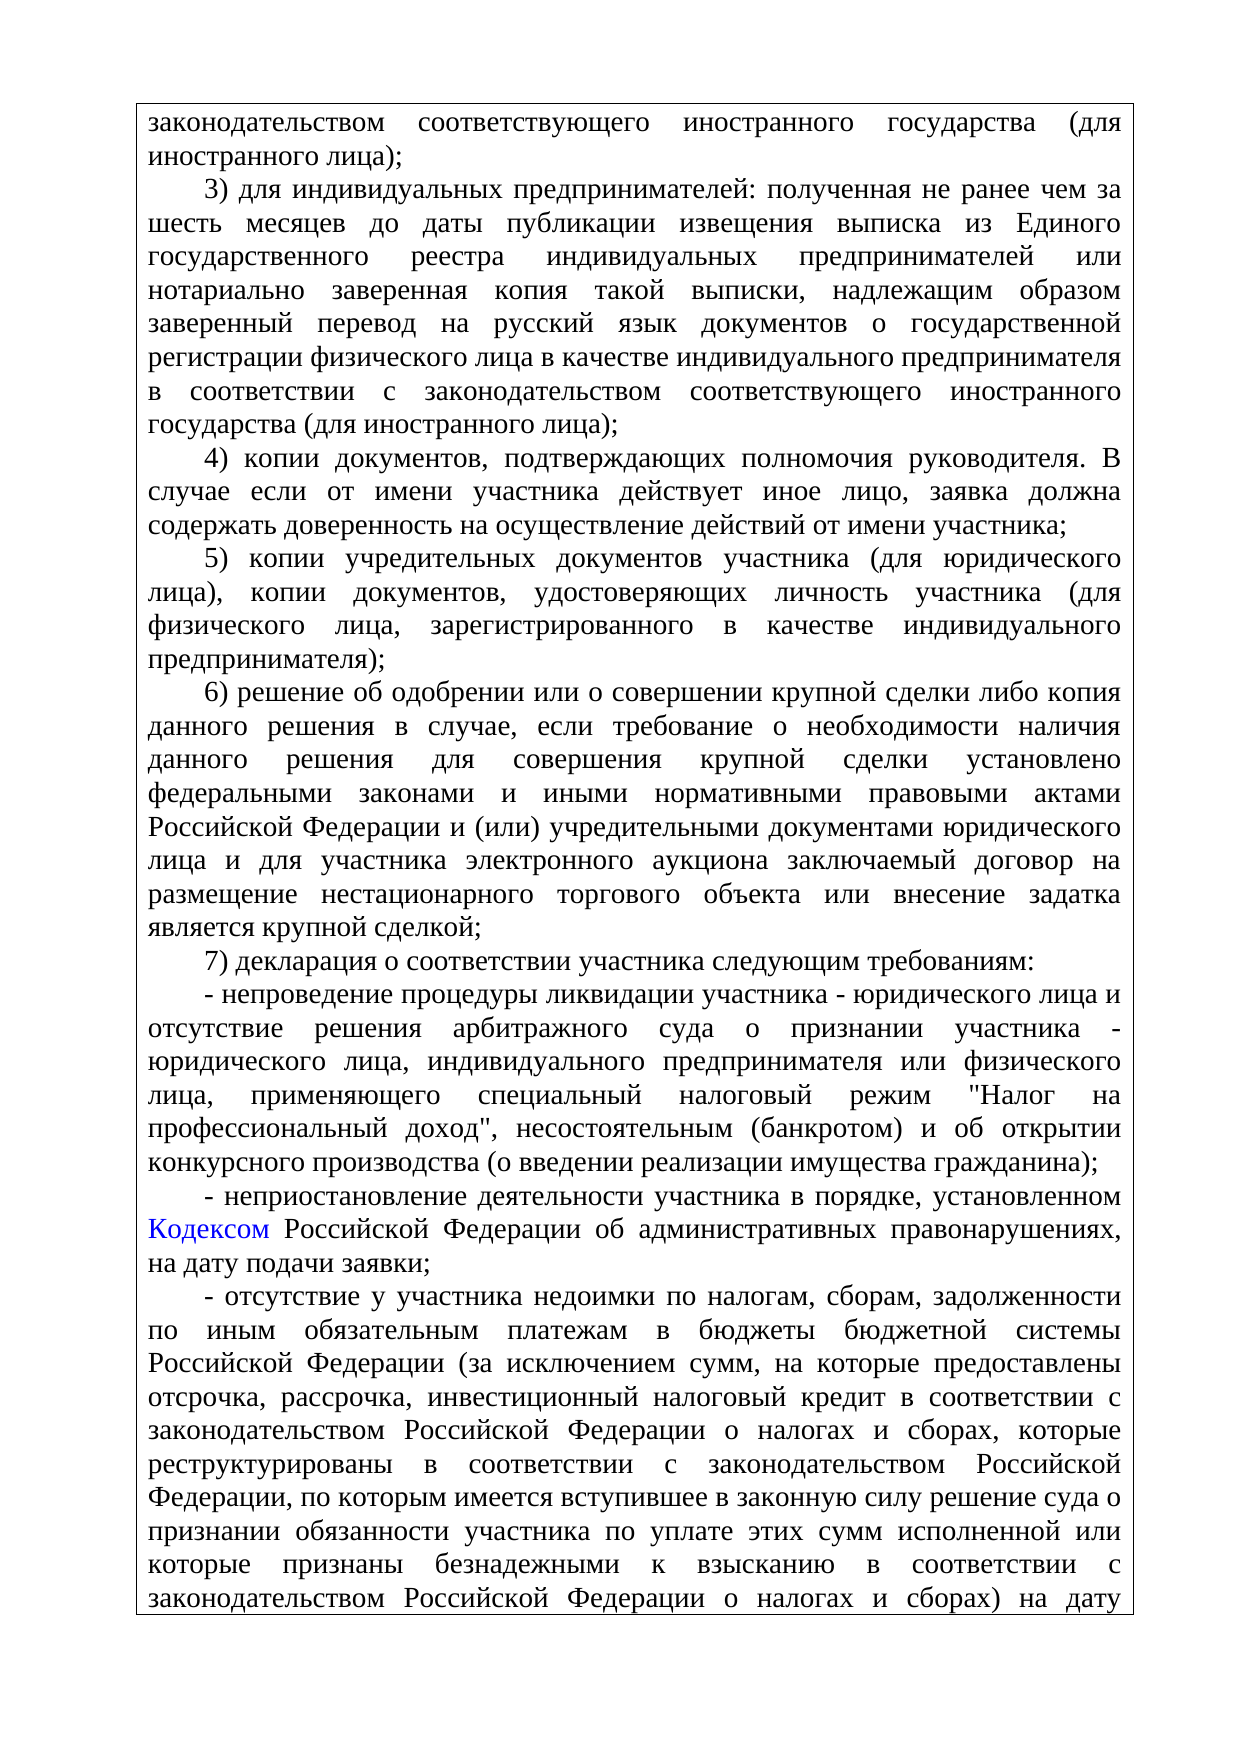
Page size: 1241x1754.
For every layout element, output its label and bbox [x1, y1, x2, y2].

table_cell [137, 104, 1133, 1614]
